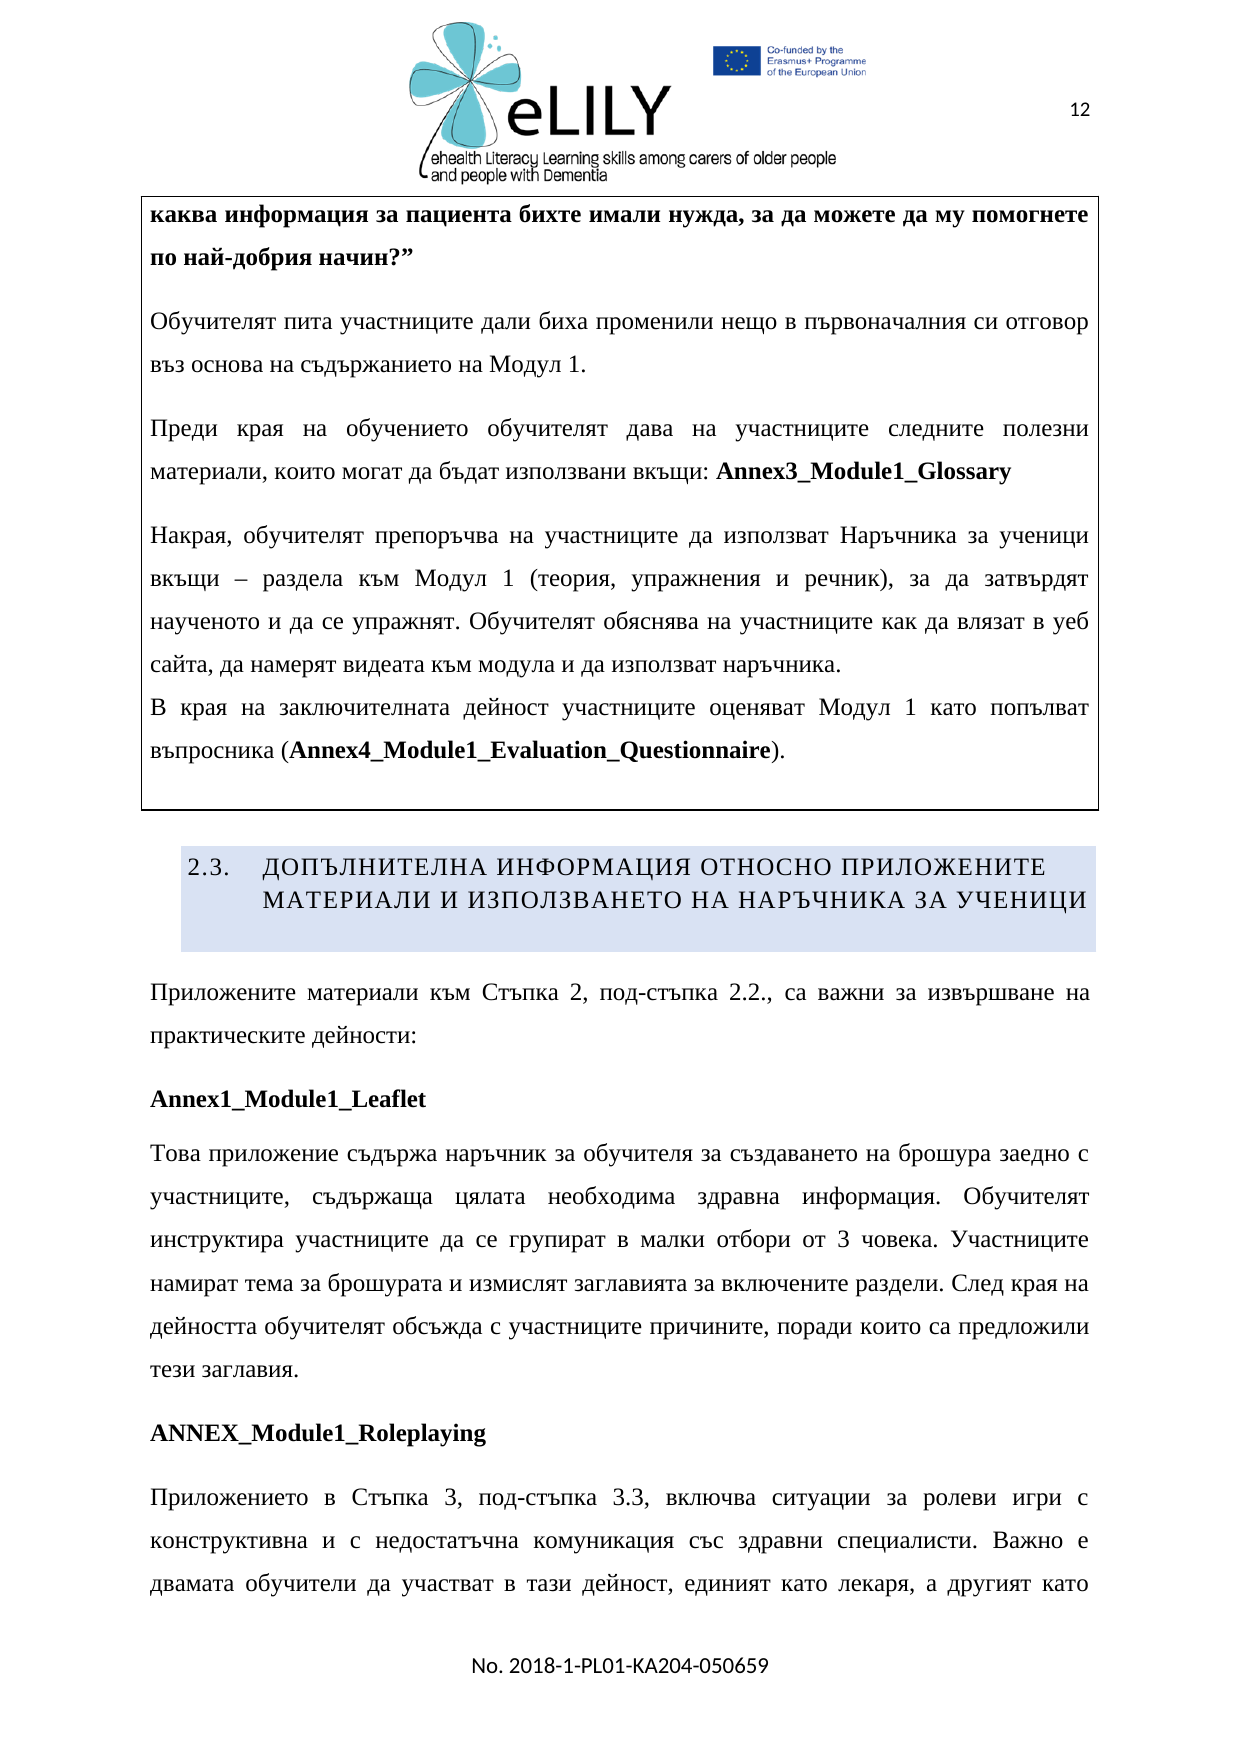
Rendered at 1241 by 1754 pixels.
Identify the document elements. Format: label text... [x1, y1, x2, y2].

text Приложените материали към Стъпка 2, под-стъпка 2.2., са важни за извършване на практическите дейности: [150, 977, 1090, 1049]
text Annex1_Module1_Leaflet [150, 1084, 1090, 1113]
picture [409, 22, 866, 185]
subtitle ДОПЪЛНИТЕЛНА ИНФОРМАЦИЯ ОТНОСНО ПРИЛОЖЕНИТЕ МАТЕРИАЛИ И ИЗПОЛЗВАНЕТО НА НАРЪЧНИКА ЗА УЧЕНИЦИ [188, 852, 1090, 946]
text В края на заключителната дейност участниците оценяват Модул 1 като попълват въпросника (Annex4_Module1_Evaluation_Questionnaire). [142, 689, 1098, 764]
text Преди края на обучението обучителят дава на участниците следните полезни материали, които могат да бъдат използвани вкъщи: Annex3_Module1_Glossary [142, 410, 1098, 485]
text Обучителят пита участниците дали биха променили нещо в първоначалния си отговор въз основа на съдържанието на Модул 1. [142, 303, 1098, 378]
text ANNEX_Module1_Roleplaying [150, 1418, 1090, 1447]
text Това приложение съдържа наръчник за обучителя за създаването на брошура заедно с участниците, съдържаща цялата необходима здравна информация. Обучителят инструктира участниците да се групират в малки отбори от 3 човека. Участниците намират тема за брошурата и измислят заглавията за включените раздели. След края на дейността обучителят обсъжда с участниците причините, поради които са предложили тези заглавия. [150, 1138, 1090, 1383]
text Накрая, обучителят препоръчва на участниците да използват Наръчника за ученици вкъщи – раздела към Модул 1 (теория, упражнения и речник), за да затвърдят наученото и да се упражнят. Обучителят обяснява на участниците как да влязат в уеб сайта, да намерят видеата към модула и да използват наръчника. [142, 517, 1098, 678]
